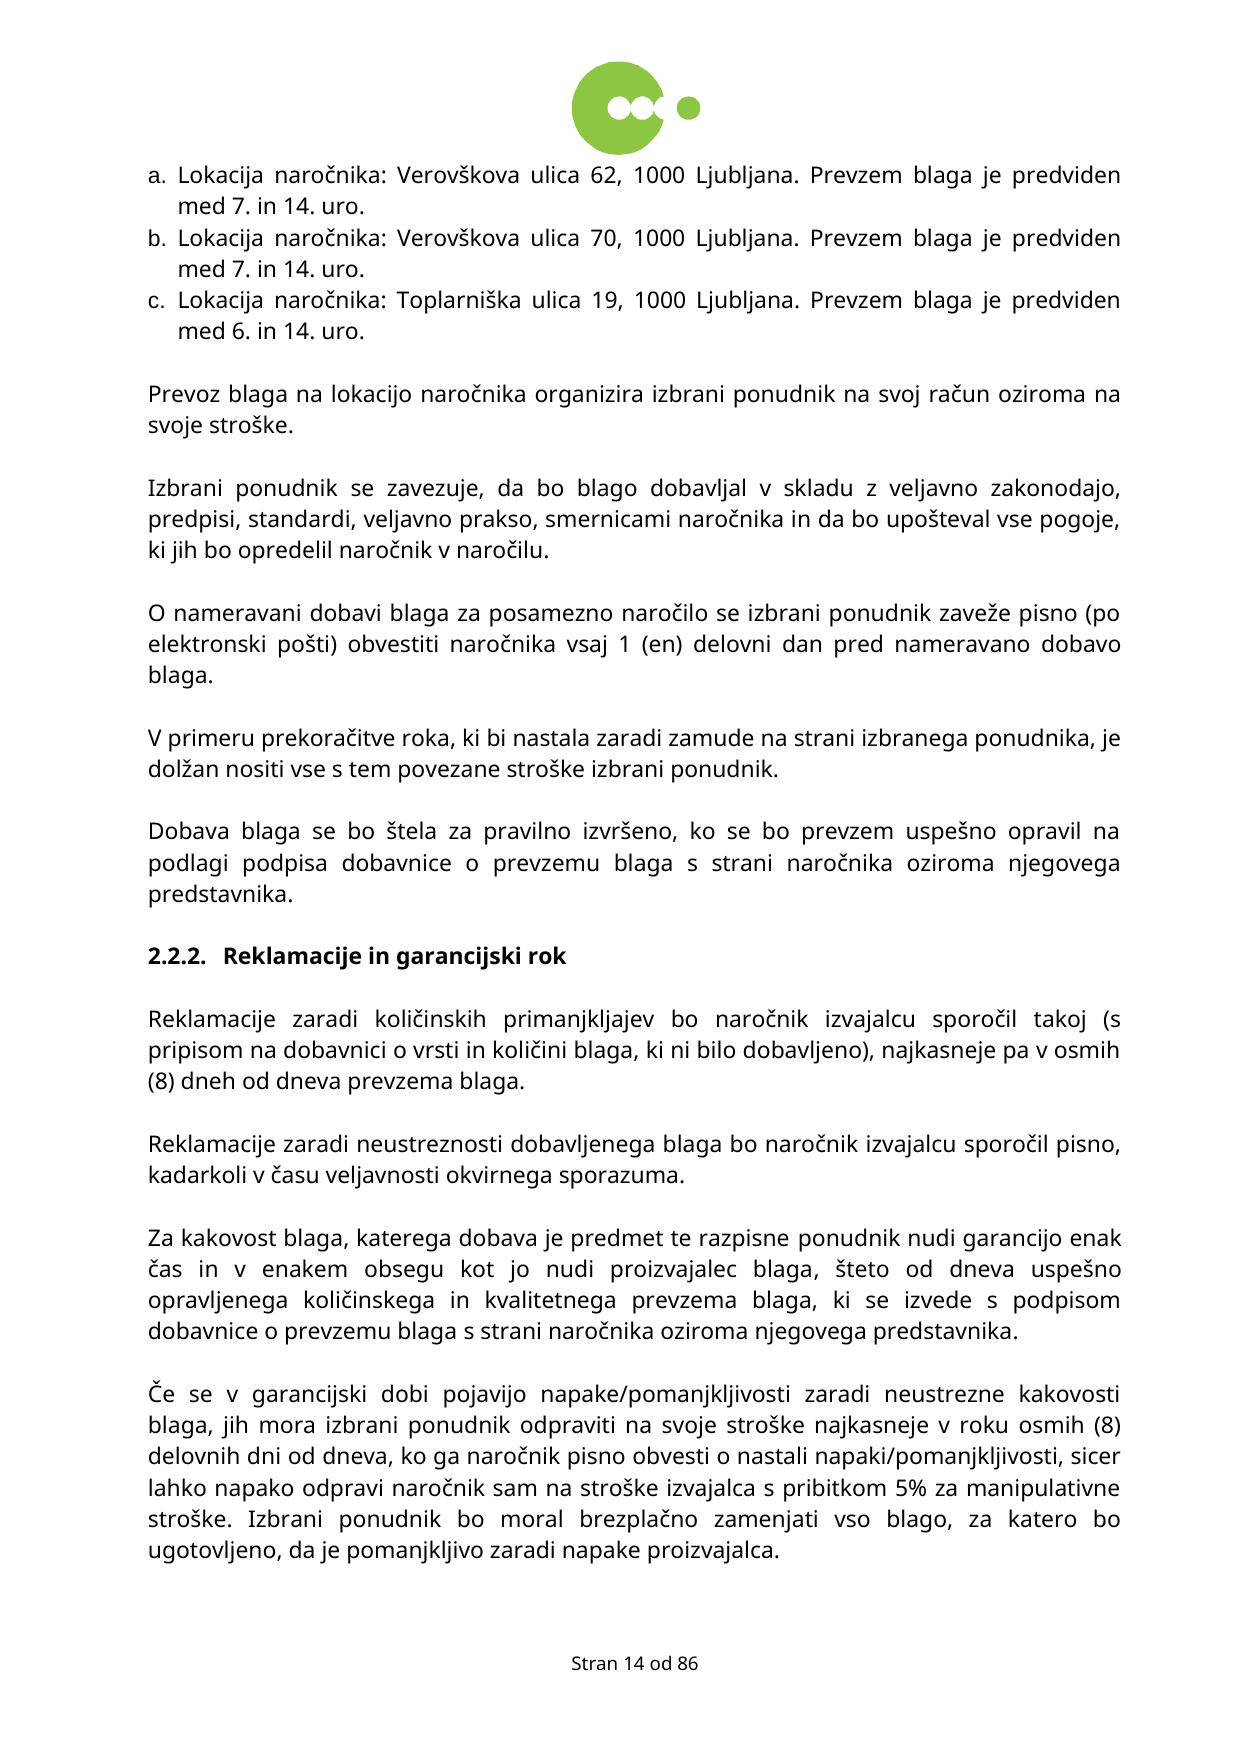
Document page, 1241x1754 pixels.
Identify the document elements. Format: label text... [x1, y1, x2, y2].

list Lokacija naročnika: Toplarniška ulica 19, 1000 Ljubljana. Prevzem blaga je predviden med 6. in 14. uro. [148, 284, 1122, 347]
text Če se v garancijski dobi pojavijo napake/pomanjkljivosti zaradi neustrezne kakovosti blaga, jih mora izbrani ponudnik odpraviti na svoje stroške najkasneje v roku osmih (8) delovnih dni od dneva, ko ga naročnik pisno obvesti o nastali napaki/pomanjkljivosti, sicer lahko napako odpravi naročnik sam na stroške izvajalca s pribitkom 5% za manipulativne stroške. Izbrani ponudnik bo moral brezplačno zamenjati vso blago, za katero bo ugotovljeno, da je pomanjkljivo zaradi napake proizvajalca. [148, 1378, 1122, 1565]
list Lokacija naročnika: Verovškova ulica 62, 1000 Ljubljana. Prevzem blaga je predviden med 7. in 14. uro. [148, 159, 1122, 222]
text Reklamacije zaradi neustreznosti dobavljenega blaga bo naročnik izvajalcu sporočil pisno, kadarkoli v času veljavnosti okvirnega sporazuma. [148, 1128, 1122, 1190]
text Za kakovost blaga, katerega dobava je predmet te razpisne ponudnik nudi garancijo enak čas in v enakem obsegu kot jo nudi proizvajalec blaga, šteto od dneva uspešno opravljenega količinskega in kvalitetnega prevzema blaga, ki se izvede s podpisom dobavnice o prevzemu blaga s strani naročnika oziroma njegovega predstavnika. [148, 1222, 1122, 1347]
text O nameravani dobavi blaga za posamezno naročilo se izbrani ponudnik zaveže pisno (po elektronski pošti) obvestiti naročnika vsaj 1 (en) delovni dan pred nameravano dobavo blaga. [148, 597, 1122, 690]
list Lokacija naročnika: Verovškova ulica 70, 1000 Ljubljana. Prevzem blaga je predviden med 7. in 14. uro. [148, 222, 1122, 284]
text Prevoz blaga na lokacijo naročnika organizira izbrani ponudnik na svoj račun oziroma na svoje stroške. [148, 378, 1122, 440]
text Dobava blaga se bo štela za pravilno izvršeno, ko se bo prevzem uspešno opravil na podlagi podpisa dobavnice o prevzemu blaga s strani naročnika oziroma njegovega predstavnika. [148, 815, 1122, 909]
text Reklamacije zaradi količinskih primanjkljajev bo naročnik izvajalcu sporočil takoj (s pripisom na dobavnici o vrsti in količini blaga, ki ni bilo dobavljeno), najkasneje pa v osmih (8) dneh od dneva prevzema blaga. [148, 1003, 1122, 1097]
list Reklamacije in garancijski rok [148, 940, 1122, 972]
text V primeru prekoračitve roka, ki bi nastala zaradi zamude na strani izbranega ponudnika, je dolžan nositi vse s tem povezane stroške izbrani ponudnik. [148, 722, 1122, 784]
text Izbrani ponudnik se zavezuje, da bo blago dobavljal v skladu z veljavno zakonodajo, predpisi, standardi, veljavno prakso, smernicami naročnika in da bo upošteval vse pogoje, ki jih bo opredelil naročnik v naročilu. [148, 472, 1122, 565]
